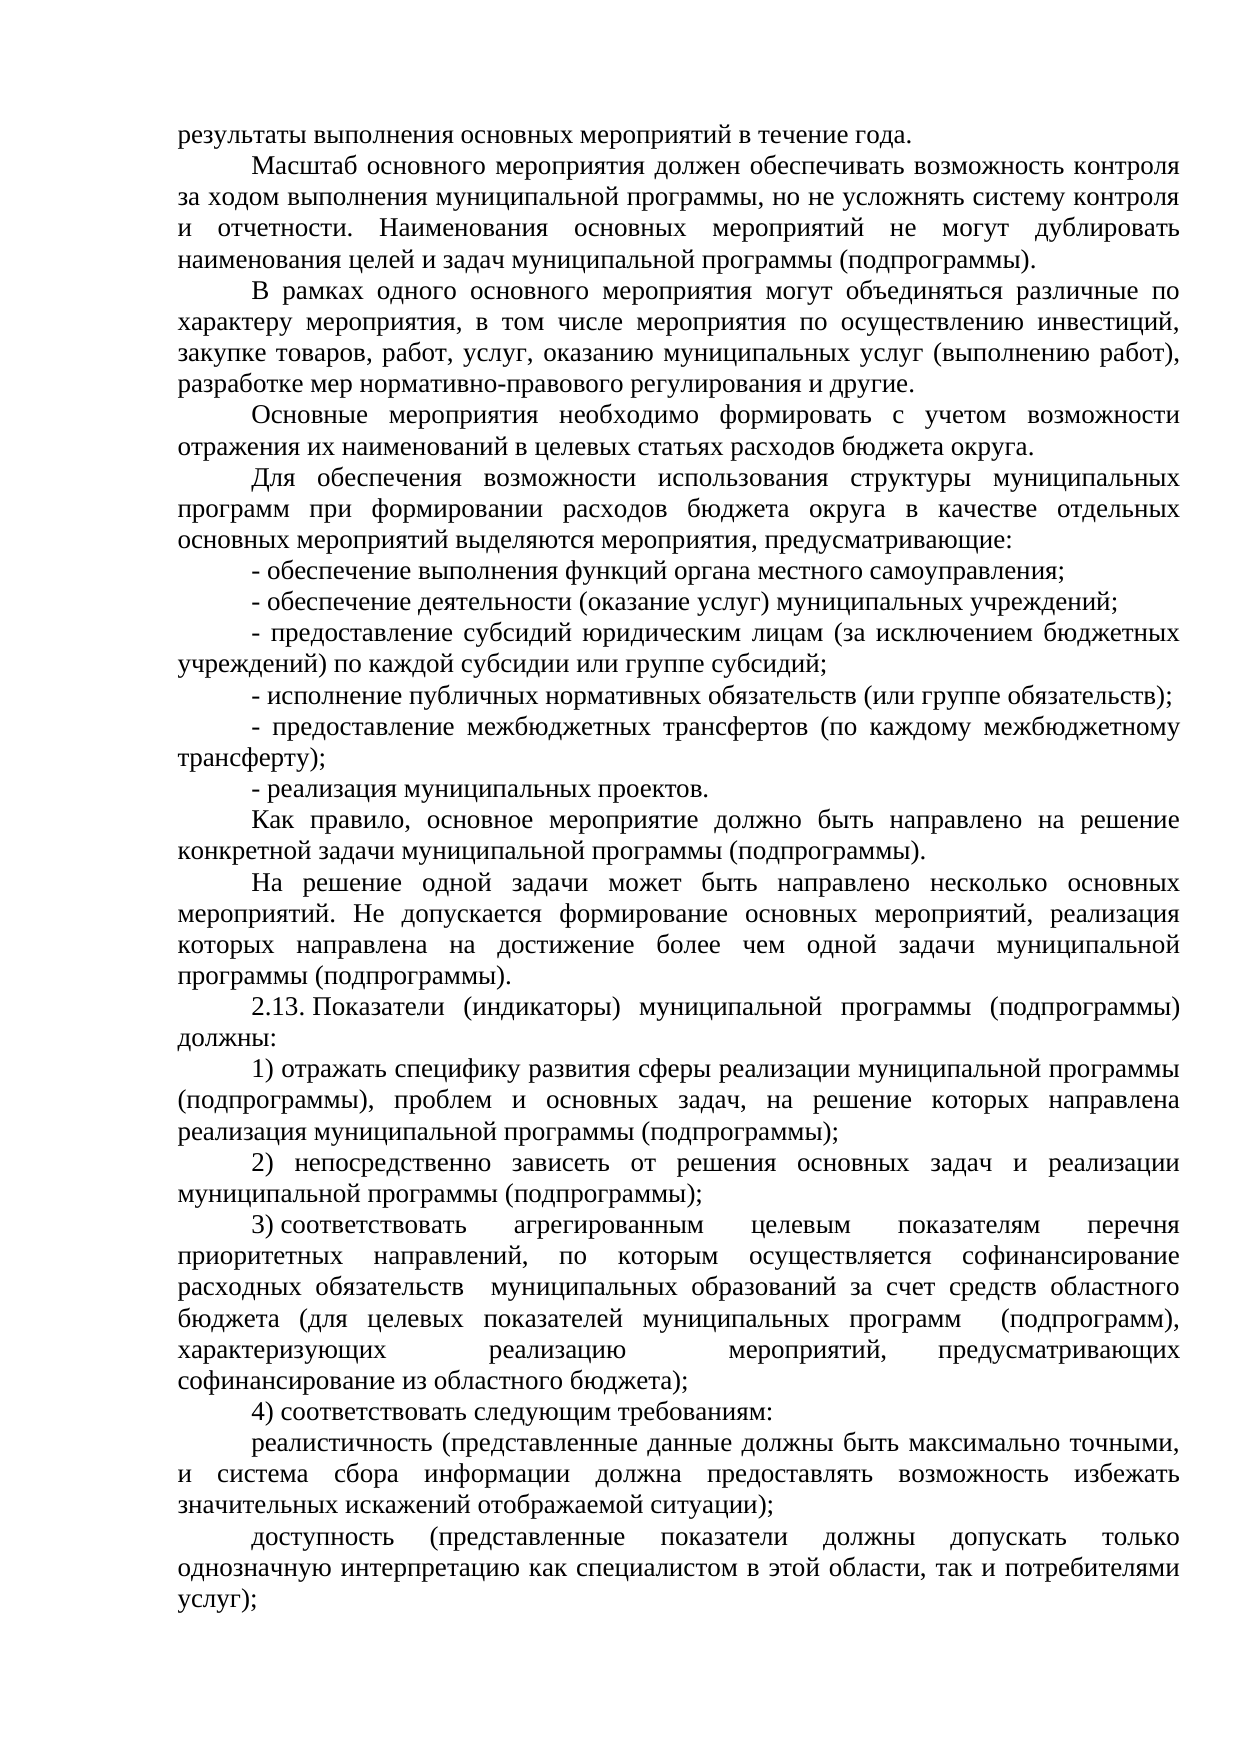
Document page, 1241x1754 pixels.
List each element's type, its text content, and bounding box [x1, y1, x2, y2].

text 2) непосредственно зависеть от решения основных задач и реализации муниципальной программы (подпрограммы); [177, 1146, 1181, 1208]
text - исполнение публичных нормативных обязательств (или группе обязательств); [177, 679, 1181, 710]
text Основные мероприятия необходимо формировать с учетом возможности отражения их наименований в целевых статьях расходов бюджета округа. [177, 398, 1181, 461]
text 1) отражать специфику развития сферы реализации муниципальной программы (подпрограммы), проблем и основных задач, на решение которых направлена реализация муниципальной программы (подпрограммы); [177, 1052, 1181, 1146]
text доступность (представленные показатели должны допускать только однозначную интерпретацию как специалистом в этой области, так и потребителями услуг); [177, 1520, 1181, 1613]
text В рамках одного основного мероприятия могут объединяться различные по характеру мероприятия, в том числе мероприятия по осуществлению инвестиций, закупке товаров, работ, услуг, оказанию муниципальных услуг (выполнению работ), разработке мер нормативно-правового регулирования и другие. [177, 274, 1181, 398]
text Как правило, основное мероприятие должно быть направлено на решение конкретной задачи муниципальной программы (подпрограммы). [177, 803, 1181, 866]
text - обеспечение выполнения функций органа местного самоуправления; [177, 554, 1181, 585]
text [177, 118, 1181, 149]
text Для обеспечения возможности использования структуры муниципальных программ при формировании расходов бюджета округа в качестве отдельных основных мероприятий выделяются мероприятия, предусматривающие: [177, 461, 1181, 554]
text На решение одной задачи может быть направлено несколько основных мероприятий. Не допускается формирование основных мероприятий, реализация которых направлена на достижение более чем одной задачи муниципальной программы (подпрограммы). [177, 866, 1181, 990]
text - реализация муниципальных проектов. [177, 772, 1181, 803]
text 4) соответствовать следующим требованиям: [177, 1395, 1181, 1426]
text реалистичность (представленные данные должны быть максимально точными, и система сбора информации должна предоставлять возможность избежать значительных искажений отображаемой ситуации); [177, 1426, 1181, 1520]
text 3) соответствовать агрегированным целевым показателям перечня приоритетных направлений, по которым осуществляется софинансирование расходных обязательств муниципальных образований за счет средств областного бюджета (для целевых показателей муниципальных программ (подпрограмм), характеризующих реализацию мероприятий, предусматривающих софинансирование из областного бюджета); [177, 1208, 1181, 1395]
text - предоставление субсидий юридическим лицам (за исключением бюджетных учреждений) по каждой субсидии или группе субсидий; [177, 616, 1181, 679]
text - обеспечение деятельности (оказание услуг) муниципальных учреждений; [177, 585, 1181, 616]
text 2.13. Показатели (индикаторы) муниципальной программы (подпрограммы) должны: [177, 990, 1181, 1052]
text Масштаб основного мероприятия должен обеспечивать возможность контроля за ходом выполнения муниципальной программы, но не усложнять систему контроля и отчетности. Наименования основных мероприятий не могут дублировать наименования целей и задач муниципальной программы (подпрограммы). [177, 149, 1181, 274]
text - предоставление межбюджетных трансфертов (по каждому межбюджетному трансферту); [177, 710, 1181, 772]
